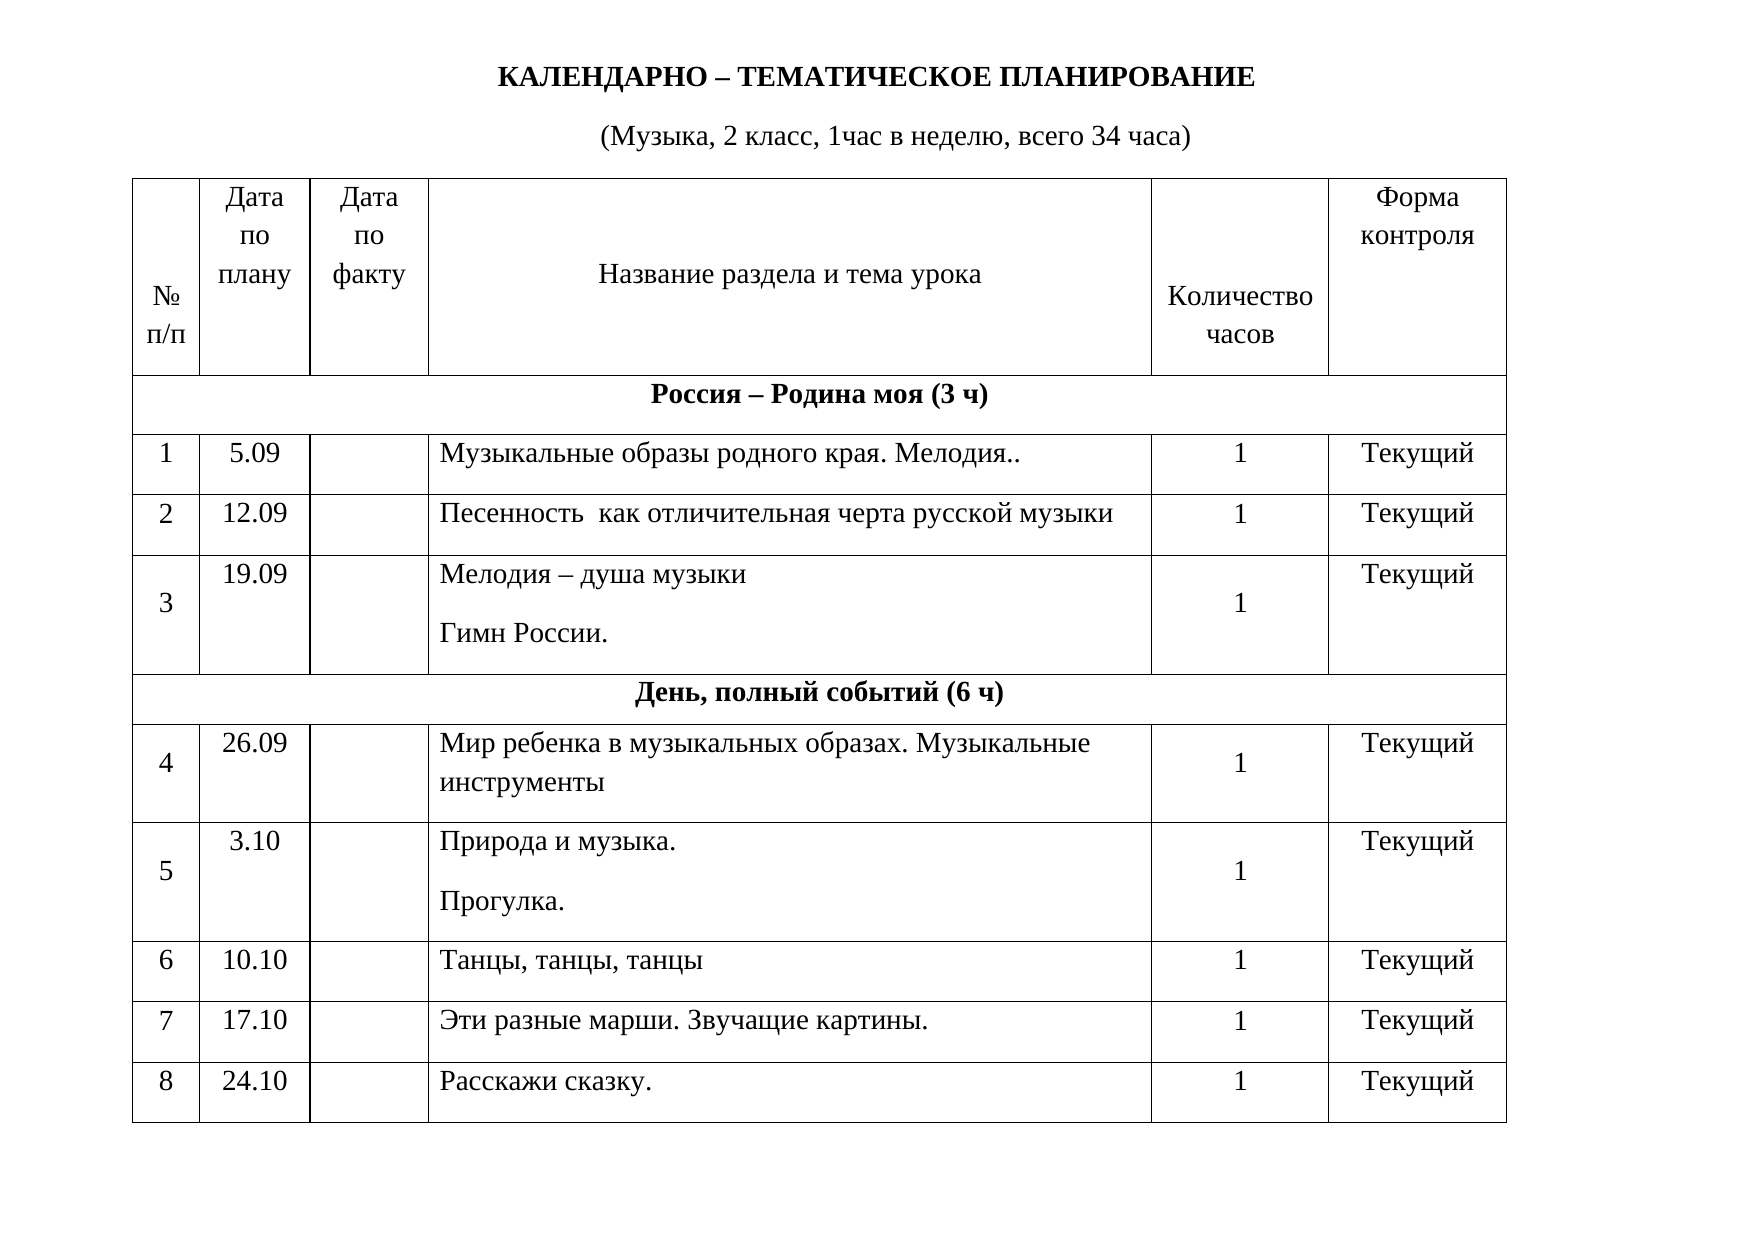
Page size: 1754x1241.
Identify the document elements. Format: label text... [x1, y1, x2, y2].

table_cell 3 [133, 556, 199, 673]
table_cell 8 [133, 1063, 199, 1122]
table_cell [311, 942, 428, 1001]
table_cell Текущий [1329, 1063, 1506, 1122]
table_cell Текущий [1329, 1002, 1506, 1062]
table_cell 4 [133, 725, 199, 822]
table_cell Россия – Родина моя (3 ч) [133, 376, 1506, 434]
table_cell 10.10 [200, 942, 309, 1001]
table_cell Эти разные марши. Звучащие картины. [429, 1002, 1151, 1062]
table_header № п/п [133, 179, 199, 375]
table_cell [311, 435, 428, 494]
text КАЛЕНДАРНО – ТЕМАТИЧЕСКОЕ ПЛАНИРОВАНИЕ [118, 59, 1636, 93]
table_cell [311, 495, 428, 555]
table_cell Танцы, танцы, танцы [429, 942, 1151, 1001]
table_cell 1 [1152, 823, 1328, 941]
table_cell [311, 556, 428, 673]
table_cell 17.10 [200, 1002, 309, 1062]
table_cell 26.09 [200, 725, 309, 822]
table_cell [311, 1063, 428, 1122]
table_header Форма контроля [1329, 179, 1506, 375]
table_cell Текущий [1329, 556, 1506, 673]
table_cell 3.10 [200, 823, 309, 941]
table_header Количество часов [1152, 179, 1328, 375]
table_cell 1 [1152, 1002, 1328, 1062]
table_cell Мелодия – душа музыки Гимн России. [429, 556, 1151, 673]
table_cell Мир ребенка в музыкальных образах. Музыкальные инструменты [429, 725, 1151, 822]
table_cell Песенность как отличительная черта русской музыки [429, 495, 1151, 555]
table_cell Текущий [1329, 435, 1506, 494]
table_cell Музыкальные образы родного края. Мелодия.. [429, 435, 1151, 494]
text (Музыка, 2 класс, 1час в неделю, всего 34 часа) [118, 118, 1636, 152]
table_header Дата по плану [200, 179, 309, 375]
table_cell Текущий [1329, 725, 1506, 822]
table_cell 7 [133, 1002, 199, 1062]
table_cell 1 [1152, 1063, 1328, 1122]
table_cell Текущий [1329, 495, 1506, 555]
table_cell Текущий [1329, 823, 1506, 941]
table_cell 24.10 [200, 1063, 309, 1122]
table_cell Природа и музыка. Прогулка. [429, 823, 1151, 941]
table_cell [311, 725, 428, 822]
table_cell 1 [1152, 942, 1328, 1001]
table_cell 1 [1152, 435, 1328, 494]
table_header Дата по факту [311, 179, 428, 375]
table_cell [311, 1002, 428, 1062]
table_cell 12.09 [200, 495, 309, 555]
table_cell 1 [133, 435, 199, 494]
table_cell 19.09 [200, 556, 309, 673]
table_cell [429, 1063, 1151, 1122]
table_cell 1 [1152, 556, 1328, 673]
table_cell 5 [133, 823, 199, 941]
table_cell Текущий [1329, 942, 1506, 1001]
table_cell [311, 823, 428, 941]
table_cell 1 [1152, 725, 1328, 822]
table_cell 5.09 [200, 435, 309, 494]
table_cell День, полный событий (6 ч) [133, 675, 1506, 724]
table_cell 6 [133, 942, 199, 1001]
table_cell 1 [1152, 495, 1328, 555]
table_header Название раздела и тема урока [429, 179, 1151, 375]
table_cell 2 [133, 495, 199, 555]
